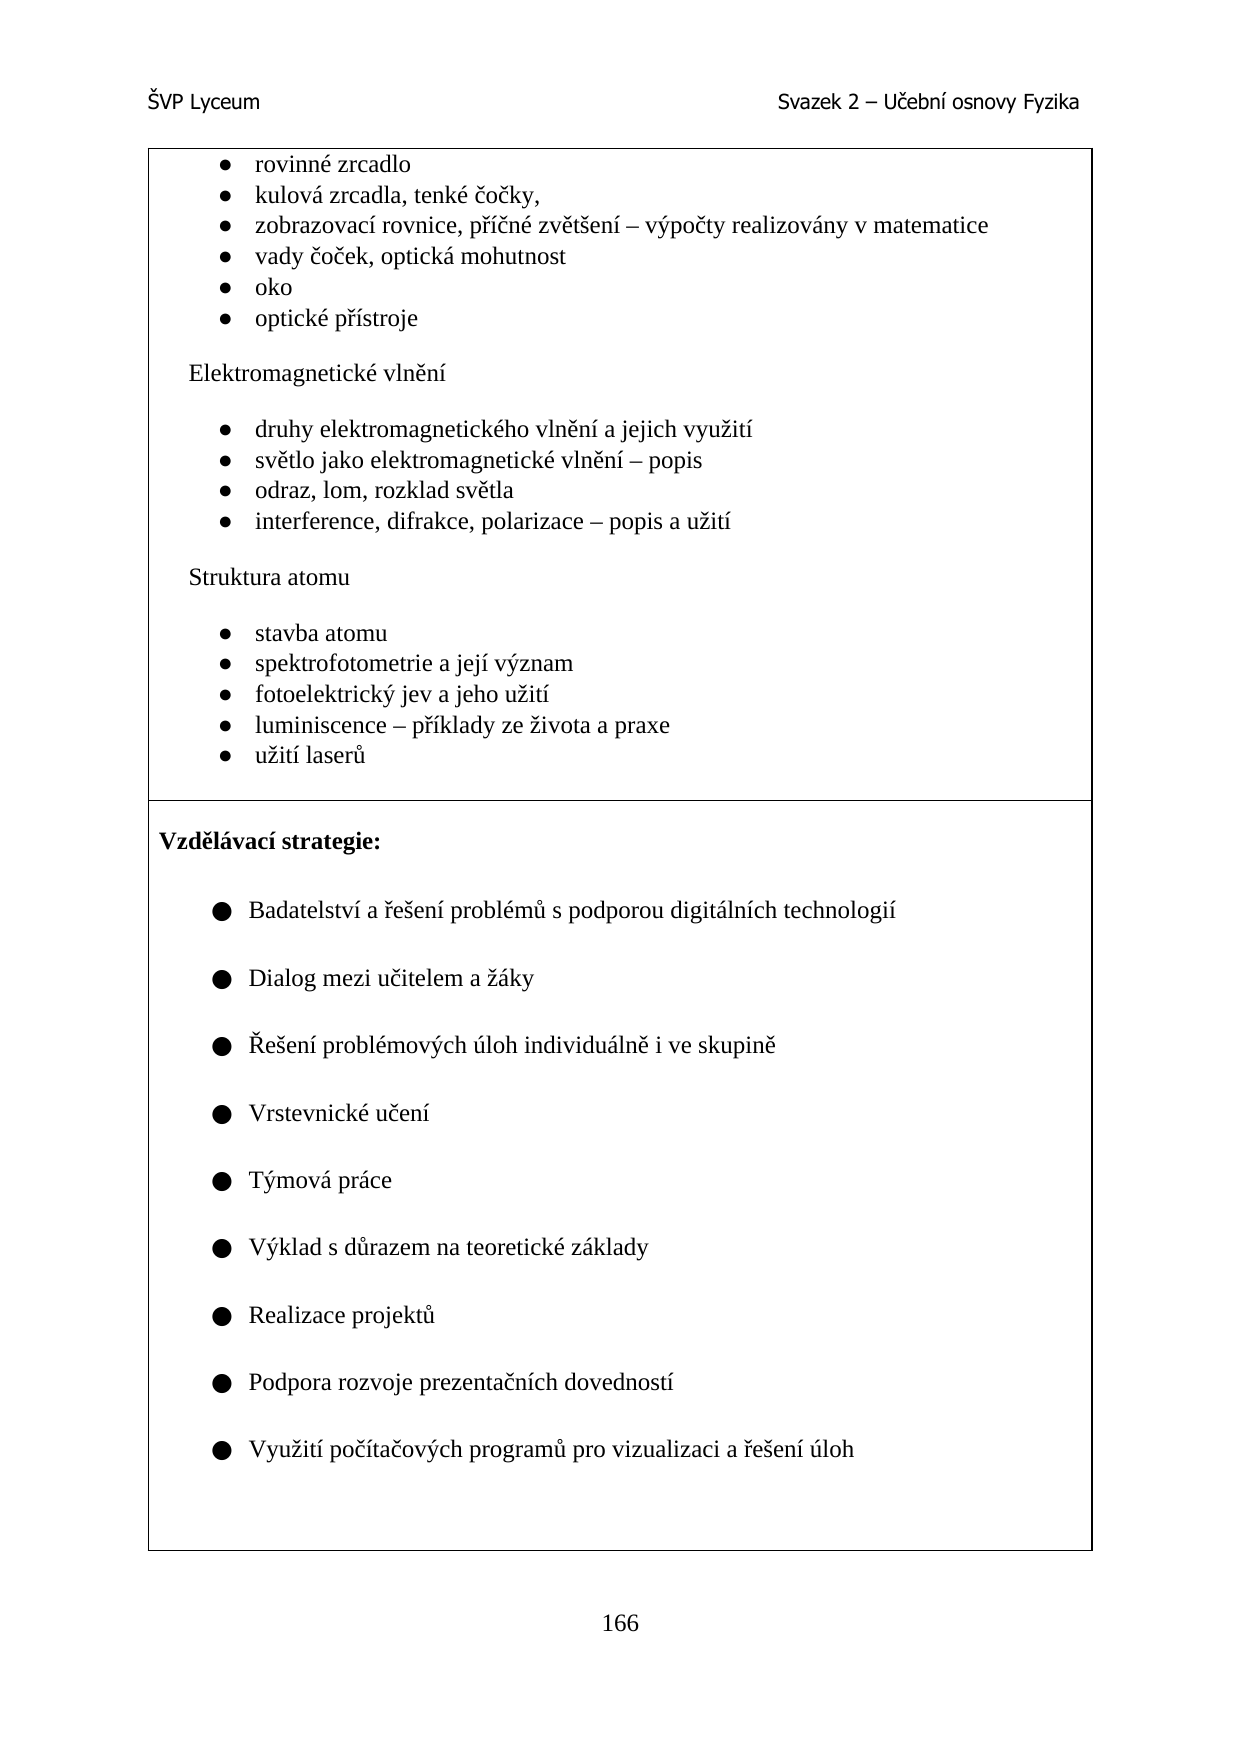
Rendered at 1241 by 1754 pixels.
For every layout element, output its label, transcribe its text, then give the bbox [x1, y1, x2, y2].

table_cell Vzdělávací strategie: Badatelství a řešení problémů s podporou digitálních technologií Dialog mezi učitelem a žáky Řešení problémových úloh individuálně i ve skupině Vrstevnické učení Týmová práce Výklad s důrazem na teoretické základy Realizace projektů Podpora rozvoje prezentačních dovedností Využití počítačových programů pro vizualizaci a řešení úloh [149, 801, 1091, 1550]
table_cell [149, 149, 1091, 800]
